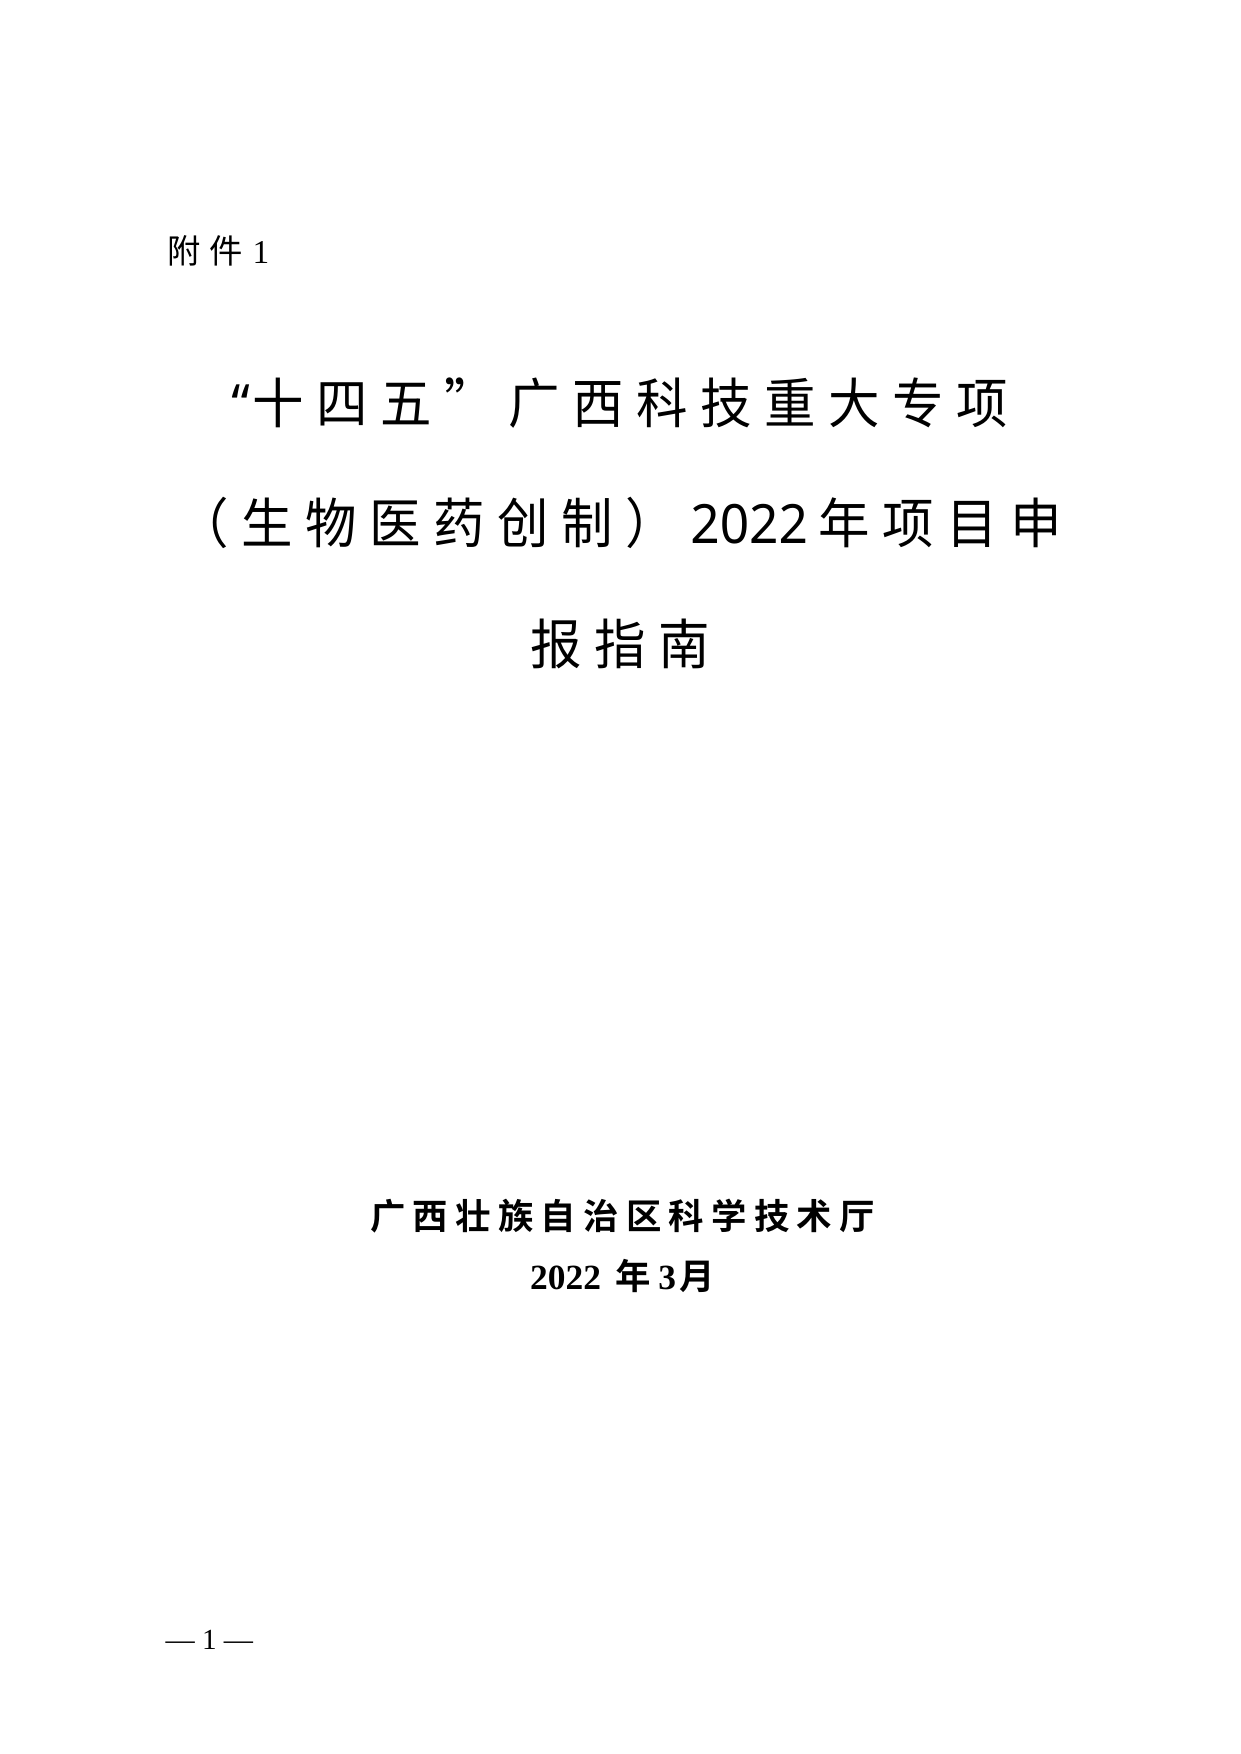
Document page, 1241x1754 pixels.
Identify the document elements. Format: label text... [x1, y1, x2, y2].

text 广西壮族自治区科学技术厅 [167, 1184, 1085, 1244]
text “十四五”广西科技重大专项 [167, 339, 1085, 460]
text 2022年3月 [167, 1244, 1085, 1304]
text 附件1 [167, 219, 1085, 279]
text （生物医药创制）2022年项目申报指南 [167, 460, 1085, 701]
